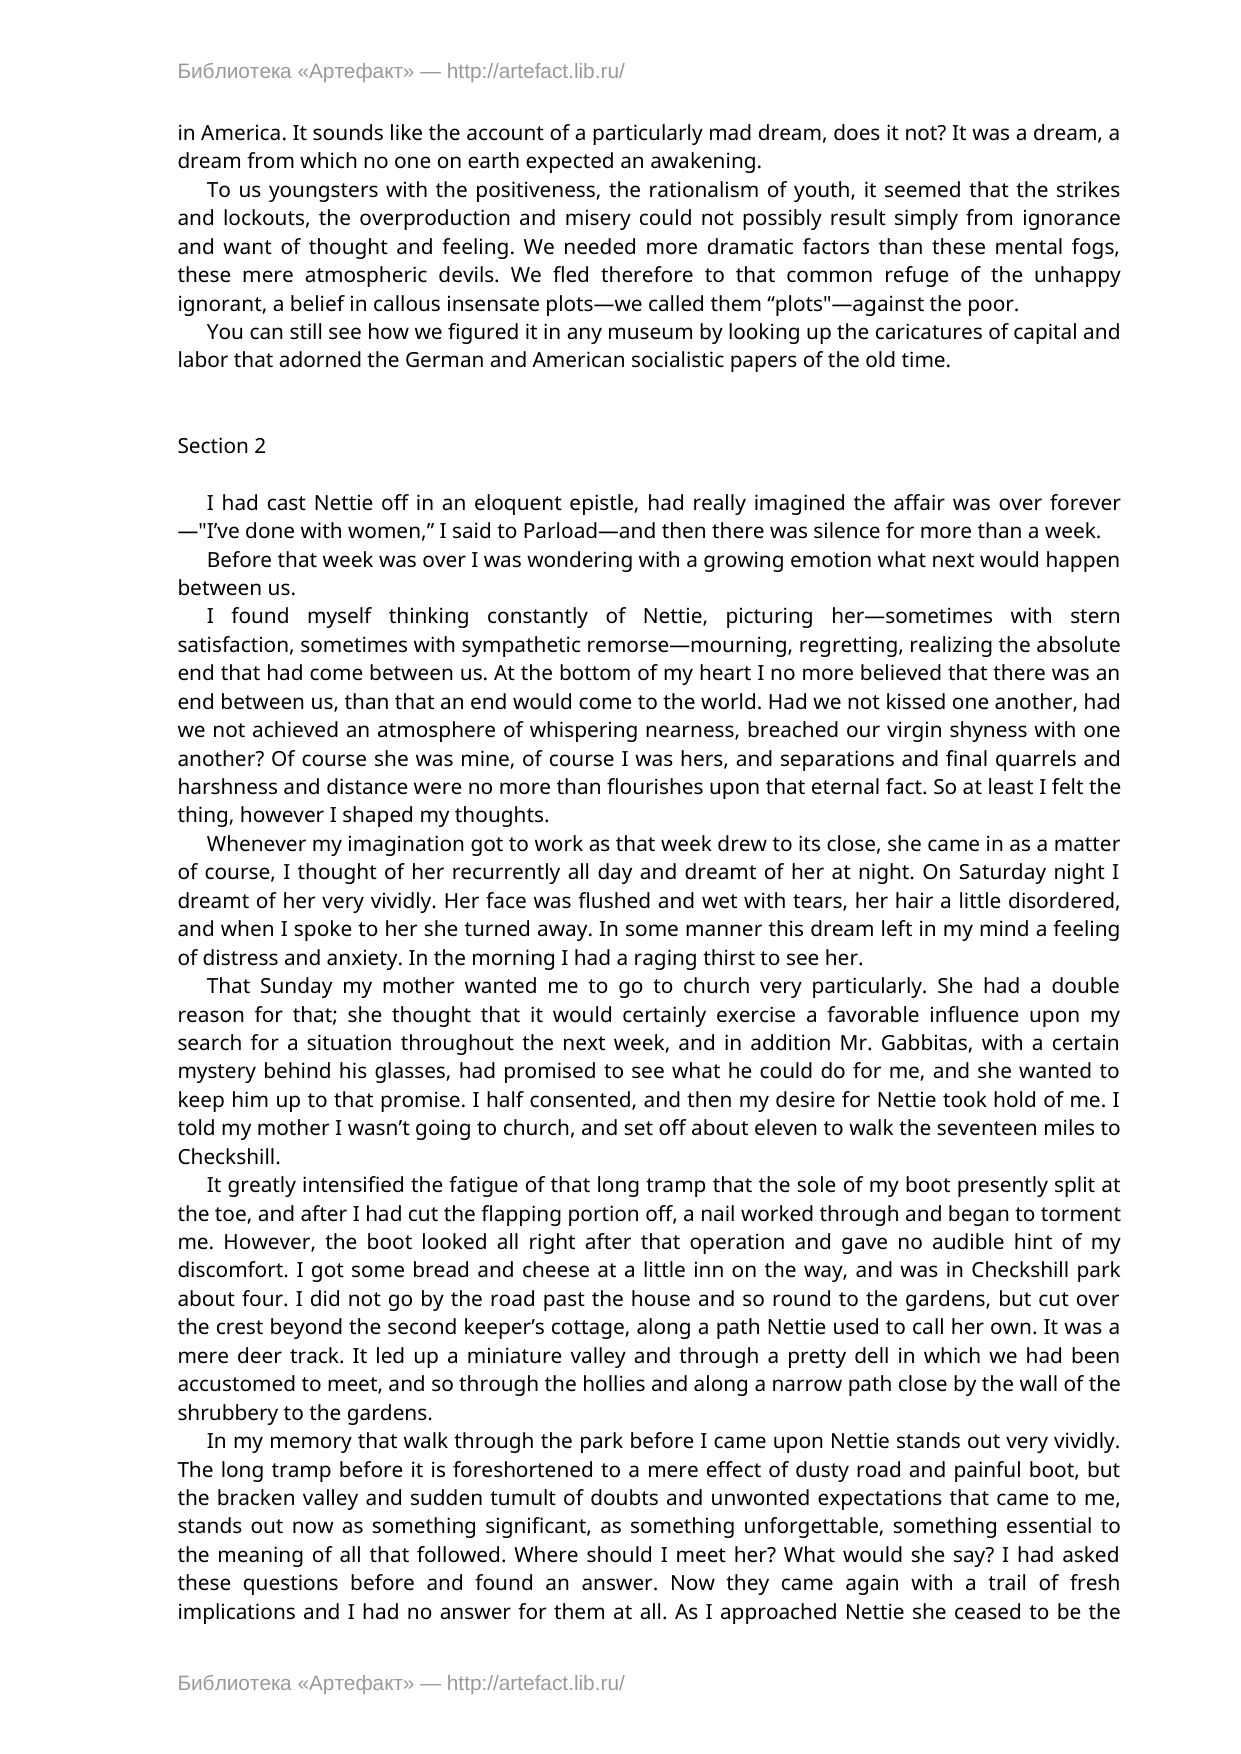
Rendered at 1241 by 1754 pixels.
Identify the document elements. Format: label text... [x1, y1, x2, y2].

text To us youngsters with the positiveness, the rationalism of youth, it seemed that the strikes and lockouts, the overproduction and misery could not possibly result simply from ignorance and want of thought and feeling. We needed more dramatic factors than these mental fogs, these mere atmospheric devils. We fled therefore to that common refuge of the unhappy ignorant, a belief in callous insensate plots—we called them “plots"—against the poor. [177, 175, 1122, 317]
subtitle Section 2 [177, 431, 1122, 459]
text I found myself thinking constantly of Nettie, picturing her—sometimes with stern satisfaction, sometimes with sympathetic remorse—mourning, regretting, realizing the absolute end that had come between us. At the bottom of my heart I no more believed that there was an end between us, than that an end would come to the world. Had we not kissed one another, had we not achieved an atmosphere of whispering nearness, breached our virgin shyness with one another? Of course she was mine, of course I was hers, and separations and final quarrels and harshness and distance were no more than flourishes upon that eternal fact. So at least I felt the thing, however I shaped my thoughts. [177, 602, 1122, 829]
text You can still see how we figured it in any museum by looking up the caricatures of capital and labor that adorned the German and American socialistic papers of the old time. [177, 317, 1122, 374]
text That Sunday my mother wanted me to go to church very particularly. She had a double reason for that; she thought that it would certainly exercise a favorable influence upon my search for a situation throughout the next week, and in addition Mr. Gabbitas, with a certain mystery behind his glasses, had promised to see what he could do for me, and she wanted to keep him up to that promise. I half consented, and then my desire for Nettie took hold of me. I told my mother I wasn’t going to church, and set off about eleven to walk the seventeen miles to Checkshill. [177, 971, 1122, 1170]
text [177, 1426, 1122, 1625]
text I had cast Nettie off in an eloquent epistle, had really imagined the affair was over forever—"I’ve done with women,” I said to Parload—and then there was silence for more than a week. [177, 488, 1122, 545]
text Whenever my imagination got to work as that week drew to its close, she came in as a matter of course, I thought of her recurrently all day and dreamt of her at night. On Saturday night I dreamt of her very vividly. Her face was flushed and wet with tears, her hair a little disordered, and when I spoke to her she turned away. In some manner this dream left in my mind a feeling of distress and anxiety. In the morning I had a raging thirst to see her. [177, 829, 1122, 971]
text Before that week was over I was wondering with a growing emotion what next would happen between us. [177, 545, 1122, 602]
text It greatly intensified the fatigue of that long tramp that the sole of my boot presently split at the toe, and after I had cut the flapping portion off, a nail worked through and began to torment me. However, the boot looked all right after that operation and gave no audible hint of my discomfort. I got some bread and cheese at a little inn on the way, and was in Checkshill park about four. I did not go by the road past the house and so round to the gardens, but cut over the crest beyond the second keeper’s cottage, along a path Nettie used to call her own. It was a mere deer track. It led up a miniature valley and through a pretty dell in which we had been accustomed to meet, and so through the hollies and along a narrow path close by the wall of the shrubbery to the gardens. [177, 1170, 1122, 1426]
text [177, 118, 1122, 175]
